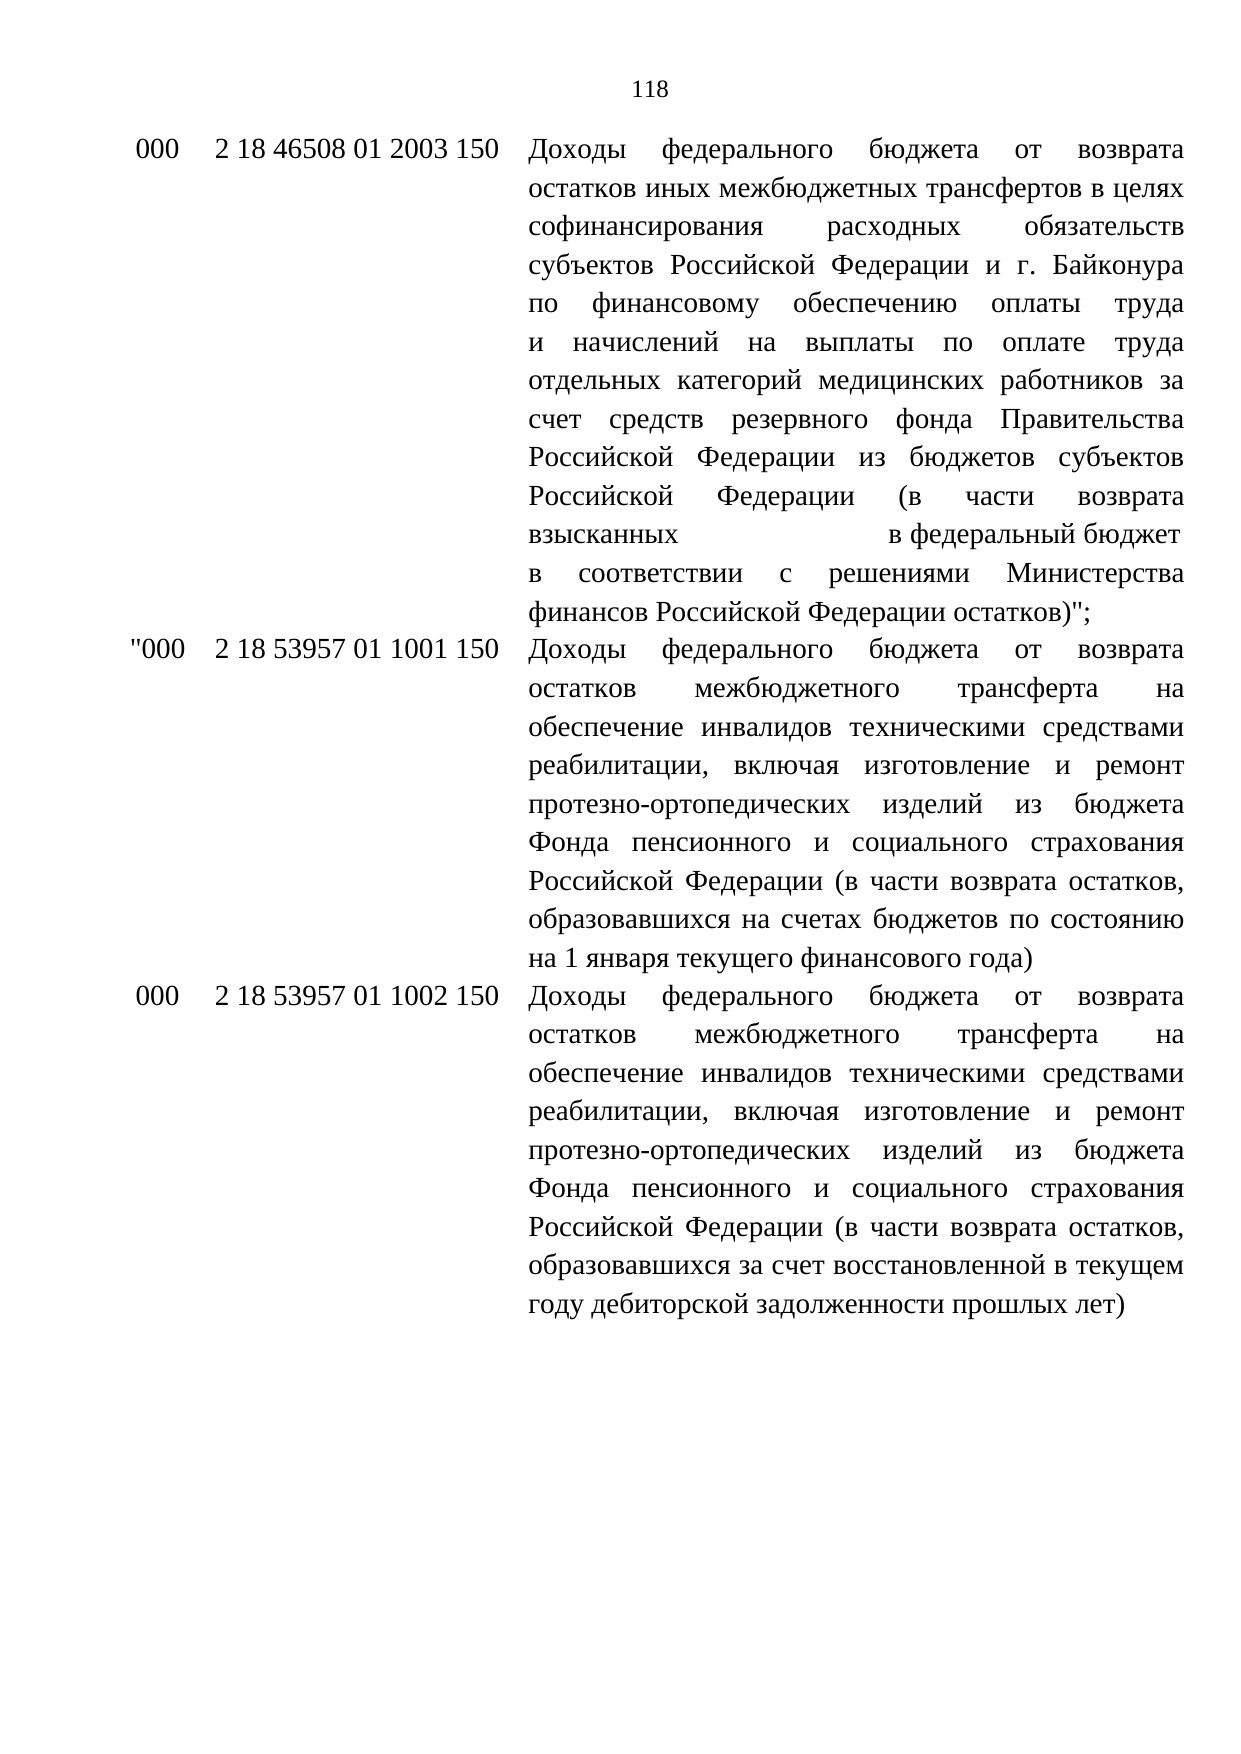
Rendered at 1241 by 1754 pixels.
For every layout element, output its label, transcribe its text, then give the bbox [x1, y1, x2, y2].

table_cell Доходы федерального бюджета от возврата остатков иных межбюджетных трансфертов в целях софинансирования расходных обязательств субъектов Российской Федерации и г. Байконура по финансовому обеспечению оплаты труда и начислений на выплаты по оплате труда отдельных категорий медицинских работников за счет средств резервного фонда Правительства Российской Федерации из бюджетов субъектов Российской Федерации (в части возврата взысканных в федеральный бюджет в соответствии с решениями Министерства финансов Российской Федерации остатков)"; [517, 131, 1196, 632]
table_cell Доходы федерального бюджета от возврата остатков межбюджетного трансферта на обеспечение инвалидов техническими средствами реабилитации, включая изготовление и ремонт протезно-ортопедических изделий из бюджета Фонда пенсионного и социального страхования Российской Федерации (в части возврата остатков, образовавшихся на счетах бюджетов по состоянию на 1 января текущего финансового года) [517, 632, 1196, 978]
table_cell 000 [118, 131, 196, 632]
table_cell 2 18 46508 01 2003 150 [196, 131, 517, 632]
table_cell 2 18 53957 01 1002 150 [196, 978, 517, 1324]
table_cell Доходы федерального бюджета от возврата остатков межбюджетного трансферта на обеспечение инвалидов техническими средствами реабилитации, включая изготовление и ремонт протезно-ортопедических изделий из бюджета Фонда пенсионного и социального страхования Российской Федерации (в части возврата остатков, образовавшихся за счет восстановленной в текущем году дебиторской задолженности прошлых лет) [517, 978, 1196, 1324]
table_cell 2 18 53957 01 1001 150 [196, 632, 517, 978]
table_cell 000 [118, 978, 196, 1324]
table_cell "000 [118, 632, 196, 978]
